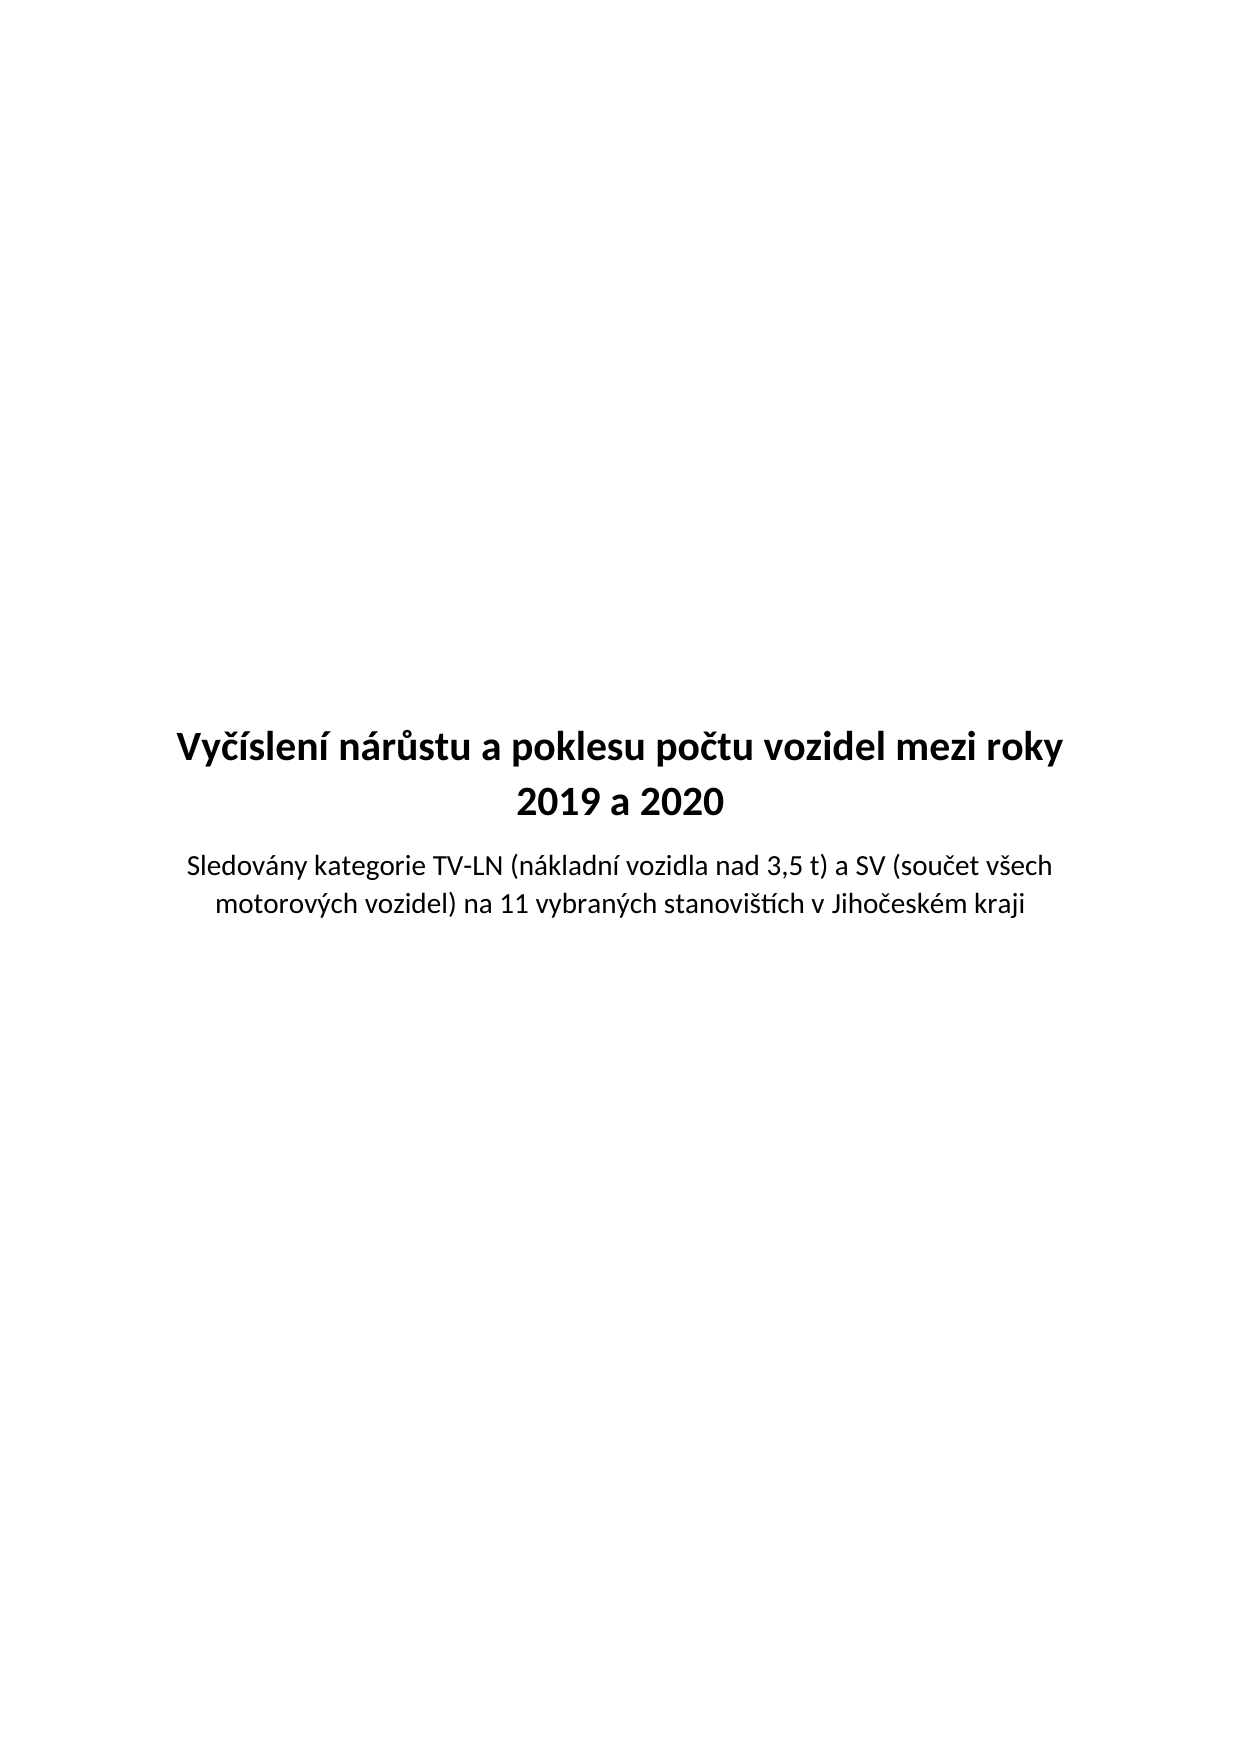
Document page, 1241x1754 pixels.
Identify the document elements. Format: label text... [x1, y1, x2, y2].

text Vyčíslení nárůstu a poklesu počtu vozidel mezi roky 2019 a 2020 [148, 720, 1093, 826]
text Sledovány kategorie TV-LN (nákladní vozidla nad 3,5 t) a SV (součet všech motorových vozidel) na 11 vybraných stanovištích v Jihočeském kraji [148, 847, 1093, 921]
